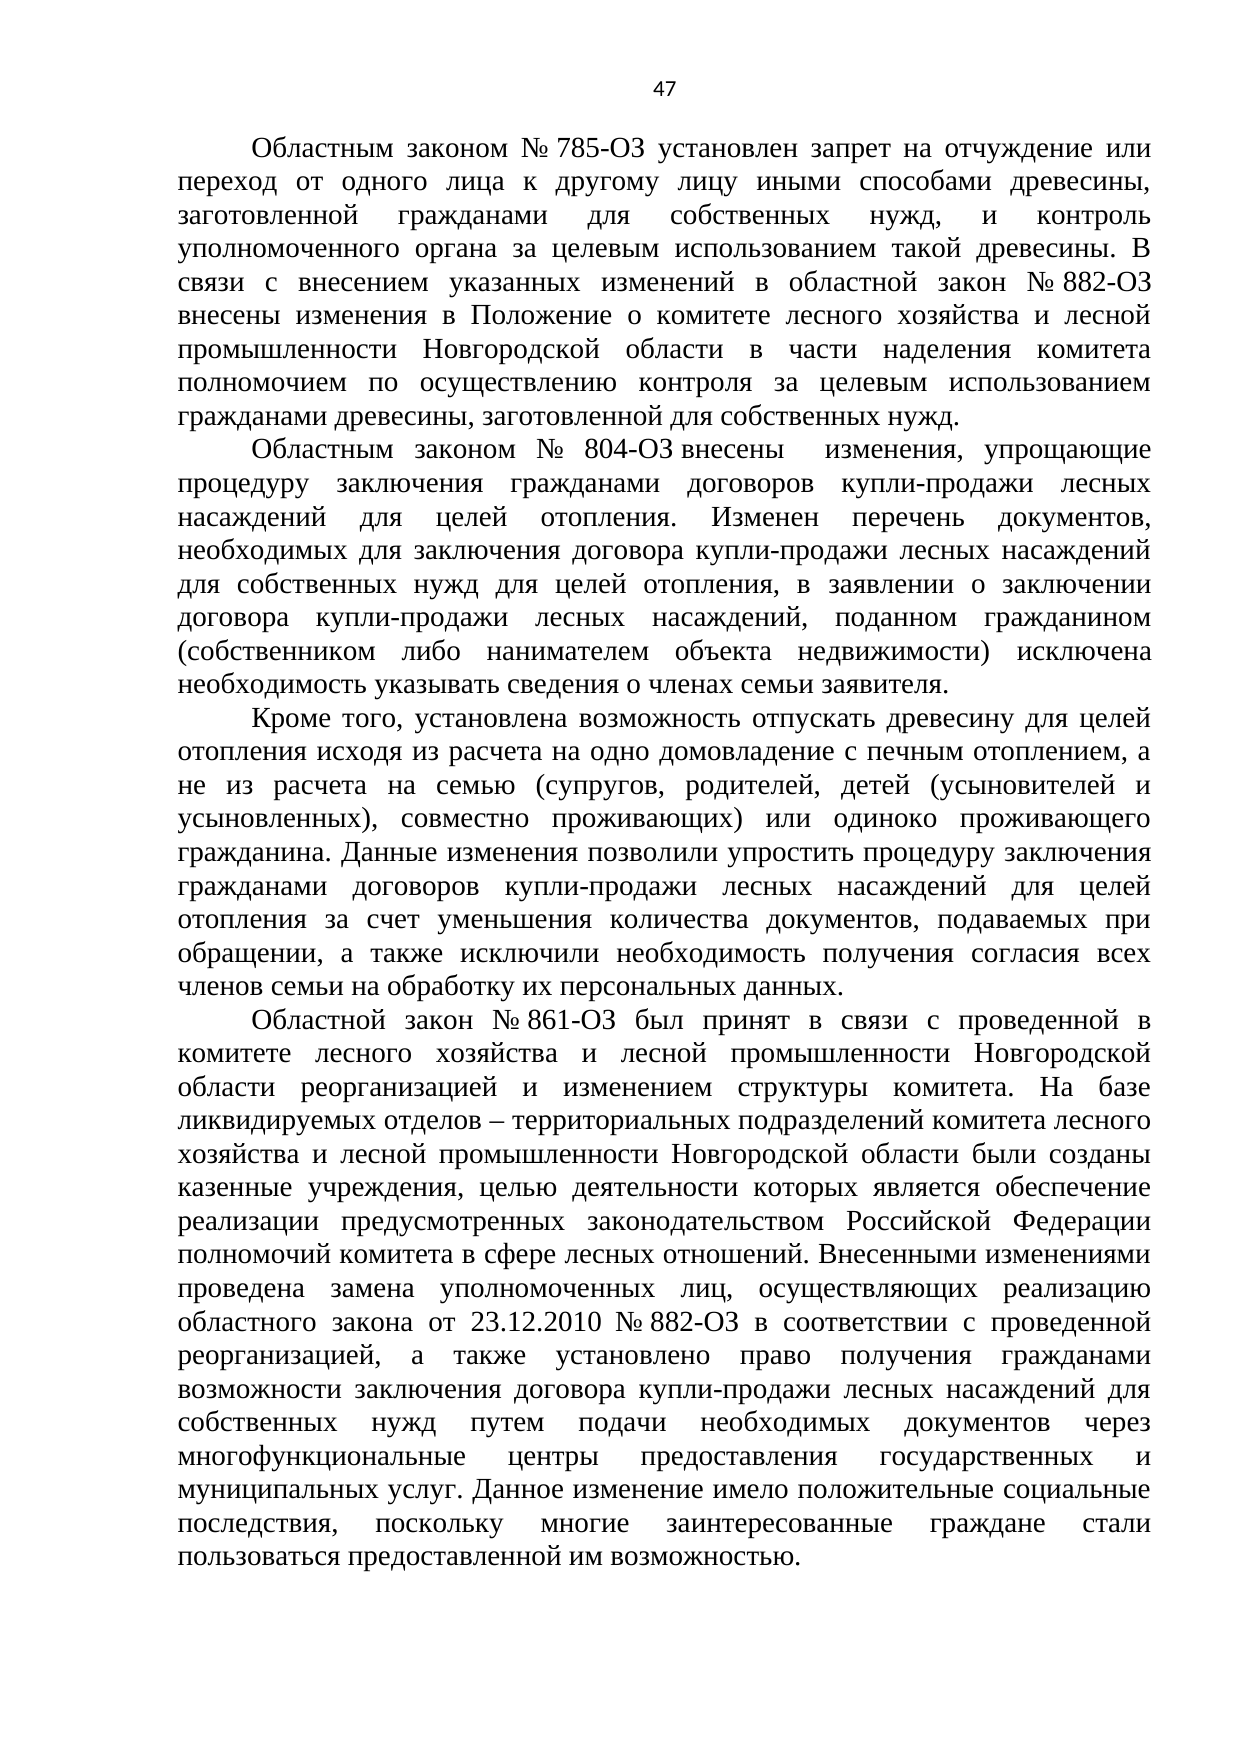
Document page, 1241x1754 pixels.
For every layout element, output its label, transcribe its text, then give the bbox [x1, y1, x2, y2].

text Областным законом № 804-ОЗ внесены изменения, упрощающие процедуру заключения гражданами договоров купли-продажи лесных насаждений для целей отопления. Изменен перечень документов, необходимых для заключения договора купли-продажи лесных насаждений для собственных нужд для целей отопления, в заявлении о заключении договора купли-продажи лесных насаждений, поданном гражданином (собственником либо нанимателем объекта недвижимости) исключена необходимость указывать сведения о членах семьи заявителя. [177, 432, 1152, 700]
text Областной закон № 861-ОЗ был принят в связи с проведенной в комитете лесного хозяйства и лесной промышленности Новгородской области реорганизацией и изменением структуры комитета. На базе ликвидируемых отделов – территориальных подразделений комитета лесного хозяйства и лесной промышленности Новгородской области были созданы казенные учреждения, целью деятельности которых является обеспечение реализации предусмотренных законодательством Российской Федерации полномочий комитета в сфере лесных отношений. Внесенными изменениями проведена замена уполномоченных лиц, осуществляющих реализацию областного закона от 23.12.2010 № 882-ОЗ в соответствии с проведенной реорганизацией, а также установлено право получения гражданами возможности заключения договора купли-продажи лесных насаждений для собственных нужд путем подачи необходимых документов через многофункциональные центры предоставления государственных и муниципальных услуг. Данное изменение имело положительные социальные последствия, поскольку многие заинтересованные граждане стали пользоваться предоставленной им возможностью. [177, 1002, 1152, 1572]
text Кроме того, установлена возможность отпускать древесину для целей отопления исходя из расчета на одно домовладение с печным отоплением, а не из расчета на семью (супругов, родителей, детей (усыновителей и усыновленных), совместно проживающих) или одиноко проживающего гражданина. Данные изменения позволили упростить процедуру заключения гражданами договоров купли-продажи лесных насаждений для целей отопления за счет уменьшения количества документов, подаваемых при обращении, а также исключили необходимость получения согласия всех членов семьи на обработку их персональных данных. [177, 700, 1152, 1002]
text Областным законом № 785-ОЗ установлен запрет на отчуждение или переход от одного лица к другому лицу иными способами древесины, заготовленной гражданами для собственных нужд, и контроль уполномоченного органа за целевым использованием такой древесины. В связи с внесением указанных изменений в областной закон № 882-ОЗ внесены изменения в Положение о комитете лесного хозяйства и лесной промышленности Новгородской области в части наделения комитета полномочием по осуществлению контроля за целевым использованием гражданами древесины, заготовленной для собственных нужд. [177, 130, 1152, 432]
